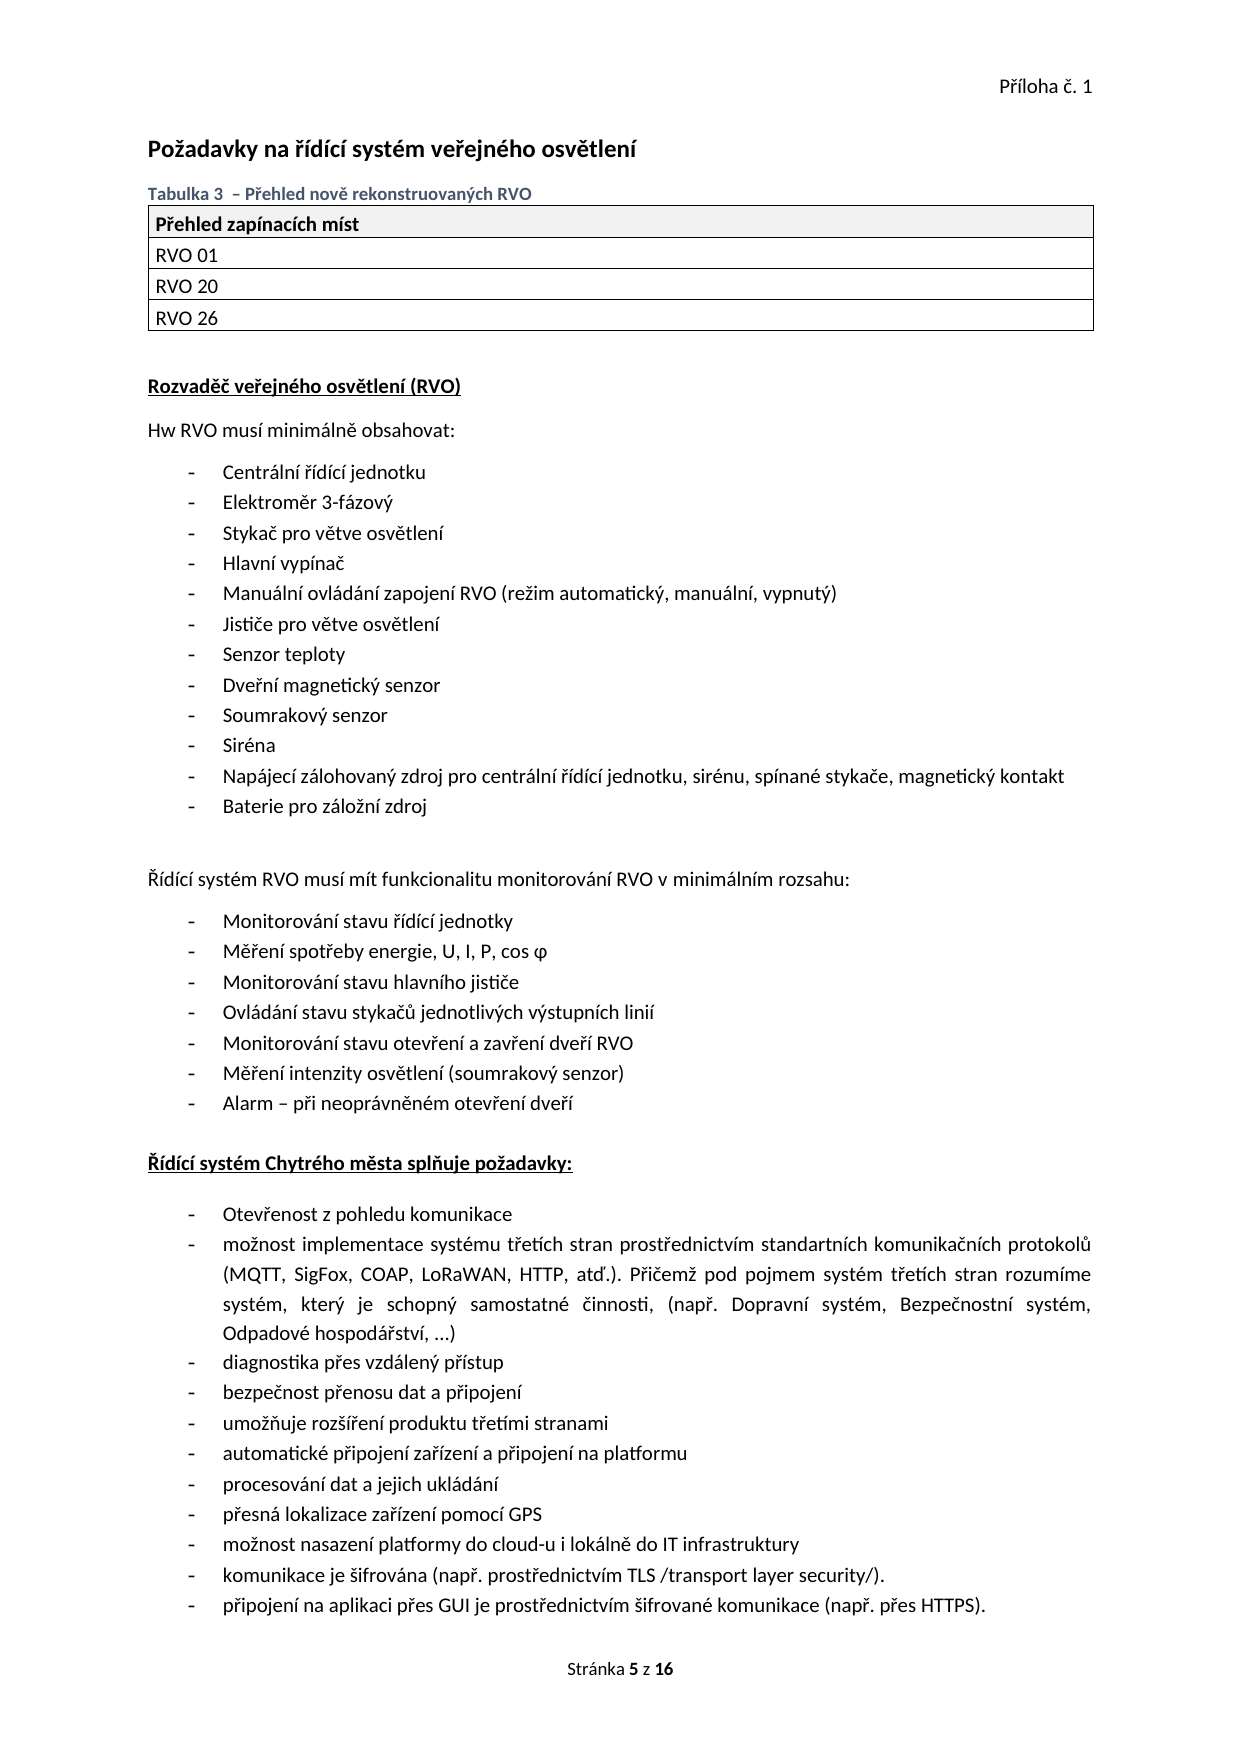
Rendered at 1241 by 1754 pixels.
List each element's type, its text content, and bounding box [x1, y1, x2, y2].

table_cell RVO 01 [149, 238, 1093, 268]
text Rozvaděč veřejného osvětlení (RVO) [148, 373, 1093, 398]
list přesná lokalizace zařízení pomocí GPS [185, 1501, 1093, 1528]
list Dveřní magnetický senzor [185, 672, 1093, 698]
list Ovládání stavu stykačů jednotlivých výstupních linií [185, 999, 1093, 1026]
list Centrální řídící jednotku [185, 459, 1093, 485]
text Řídící systém RVO musí mít funkcionalitu monitorování RVO v minimálním rozsahu: [148, 866, 1093, 891]
text Hw RVO musí minimálně obsahovat: [148, 417, 1093, 442]
list Stykač pro větve osvětlení [185, 520, 1093, 546]
list diagnostika přes vzdálený přístup [185, 1349, 1093, 1376]
table_header Přehled zapínacích míst [149, 206, 1093, 237]
list Monitorování stavu řídící jednotky [185, 908, 1093, 934]
list komunikace je šifrována (např. prostřednictvím TLS /transport layer security/). [185, 1562, 1093, 1588]
list Měření spotřeby energie, U, I, P, cos φ [185, 938, 1093, 965]
table_cell RVO 26 [149, 300, 1093, 330]
list Soumrakový senzor [185, 702, 1093, 729]
list Otevřenost z pohledu komunikace [185, 1201, 1093, 1227]
list Měření intenzity osvětlení (soumrakový senzor) [185, 1060, 1093, 1087]
list Manuální ovládání zapojení RVO (režim automatický, manuální, vypnutý) [185, 581, 1093, 607]
text Řídící systém Chytrého města splňuje požadavky: [148, 1150, 1093, 1176]
list Siréna [185, 733, 1093, 759]
list připojení na aplikaci přes GUI je prostřednictvím šifrované komunikace (např. přes HTTPS). [185, 1592, 1093, 1619]
list Alarm – při neoprávněném otevření dveří [185, 1091, 1093, 1117]
list možnost nasazení platformy do cloud-u i lokálně do IT infrastruktury [185, 1532, 1093, 1558]
list Senzor teploty [185, 641, 1093, 668]
list Hlavní vypínač [185, 550, 1093, 577]
list Monitorování stavu otevření a zavření dveří RVO [185, 1030, 1093, 1056]
list Monitorování stavu hlavního jističe [185, 969, 1093, 995]
table_cell RVO 20 [149, 269, 1093, 299]
list procesování dat a jejich ukládání [185, 1471, 1093, 1497]
list umožňuje rozšíření produktu třetími stranami [185, 1410, 1093, 1436]
text Požadavky na řídící systém veřejného osvětlení [148, 133, 1093, 163]
list automatické připojení zařízení a připojení na platformu [185, 1440, 1093, 1467]
list bezpečnost přenosu dat a připojení [185, 1379, 1093, 1406]
list možnost implementace systému třetích stran prostřednictvím standartních komunikačních protokolů (MQTT, SigFox, COAP, LoRaWAN, HTTP, atď.). Přičemž pod pojmem systém třetích stran rozumíme systém, který je schopný samostatné činnosti, (např. Dopravní systém, Bezpečnostní systém, Odpadové hospodářství, ...) [185, 1231, 1093, 1345]
list Elektroměr 3-fázový [185, 489, 1093, 516]
list Baterie pro záložní zdroj [185, 793, 1093, 820]
list Napájecí zálohovaný zdroj pro centrální řídící jednotku, sirénu, spínané stykače, magnetický kontakt [185, 763, 1093, 789]
list Jističe pro větve osvětlení [185, 611, 1093, 637]
